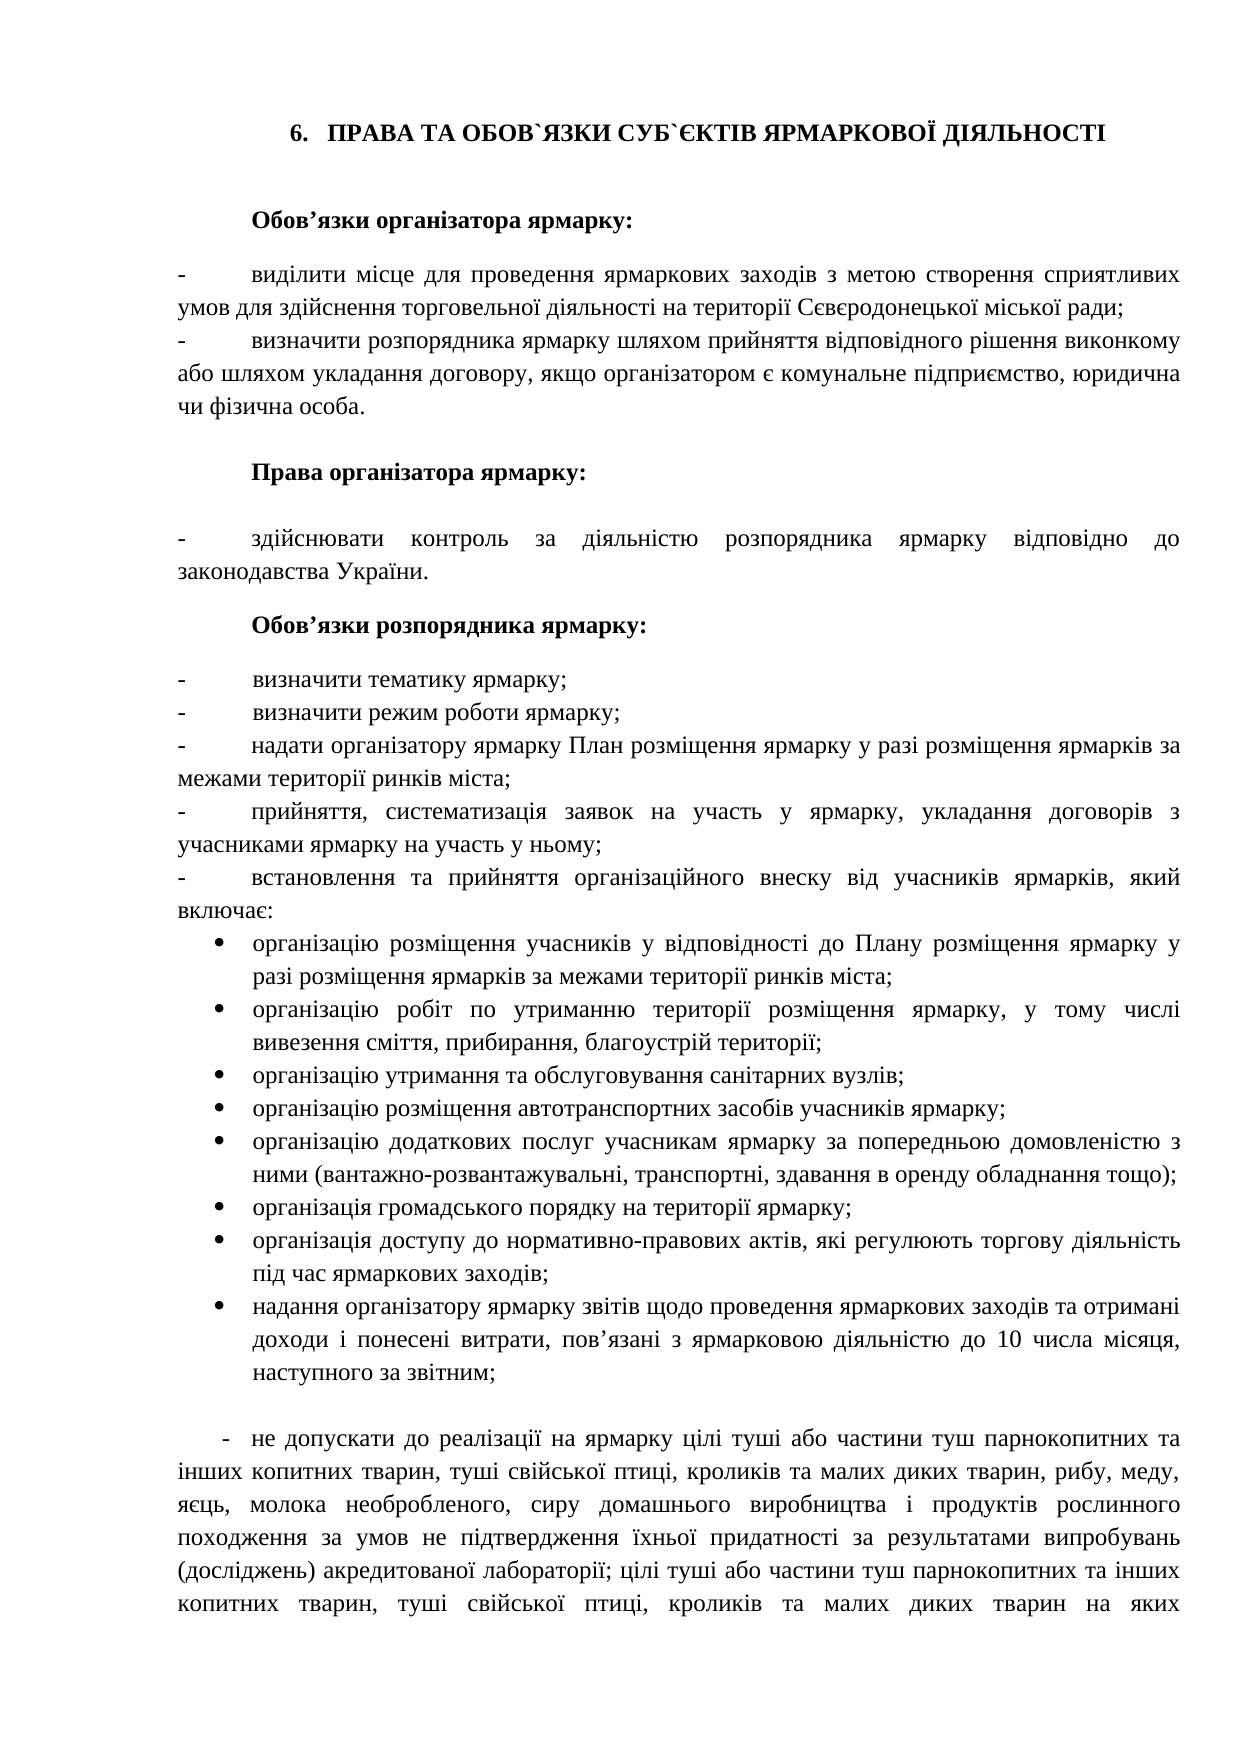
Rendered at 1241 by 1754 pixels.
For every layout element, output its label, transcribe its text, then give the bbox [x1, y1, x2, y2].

list організацію додаткових послуг учасникам ярмарку за попередньою домовленістю з ними (вантажно-розвантажувальні, транспортні, здавання в оренду обладнання тощо); [215, 1126, 1181, 1188]
list прийняття, систематизація заявок на участь у ярмарку, укладання договорів з учасниками ярмарку на участь у ньому; [177, 796, 1181, 858]
list Права організатора ярмарку: [177, 457, 1181, 486]
list організацію утримання та обслуговування санітарних вузлів; [215, 1060, 1181, 1089]
list здійснювати контроль за діяльністю розпорядника ярмарку відповідно до законодавства України. [177, 523, 1181, 585]
list організацію робіт по утриманню території розміщення ярмарку, у тому числі вивезення сміття, прибирання, благоустрій території; [215, 994, 1181, 1056]
list надання організатору ярмарку звітів щодо проведення ярмаркових заходів та отримані доходи і понесені витрати, пов’язані з ярмарковою діяльністю до 10 числа місяця, наступного за звітним; [215, 1291, 1181, 1386]
list виділити місце для проведення ярмаркових заходів з метою створення сприятливих умов для здійснення торговельної діяльності на території Сєвєродонецької міської ради; [177, 259, 1181, 321]
text Обов’язки розпорядника ярмарку: [177, 610, 1181, 639]
list визначити розпорядника ярмарку шляхом прийняття відповідного рішення виконкому або шляхом укладання договору, якщо організатором є комунальне підприємство, юридична чи фізична особа. [177, 325, 1181, 420]
list ПРАВА ТА ОБОВ`ЯЗКИ СУБ`ЄКТІВ ЯРМАРКОВОЇ ДІЯЛЬНОСТІ [215, 118, 1181, 147]
list визначити тематику ярмарку; [177, 664, 1181, 692]
list організацію розміщення автотранспортних засобів учасників ярмарку; [215, 1093, 1181, 1122]
list організацію розміщення учасників у відповідності до Плану розміщення ярмарку у разі розміщення ярмарків за межами території ринків міста; [215, 928, 1181, 990]
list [177, 1423, 1181, 1617]
list встановлення та прийняття організаційного внеску від учасників ярмарків, який включає: [177, 862, 1181, 924]
list організація доступу до нормативно-правових актів, які регулюють торгову діяльність під час ярмаркових заходів; [215, 1225, 1181, 1287]
text Обов’язки організатора ярмарку: [177, 205, 1181, 234]
list визначити режим роботи ярмарку; [177, 697, 1181, 726]
list організація громадського порядку на території ярмарку; [215, 1192, 1181, 1221]
list надати організатору ярмарку План розміщення ярмарку у разі розміщення ярмарків за межами території ринків міста; [177, 730, 1181, 792]
